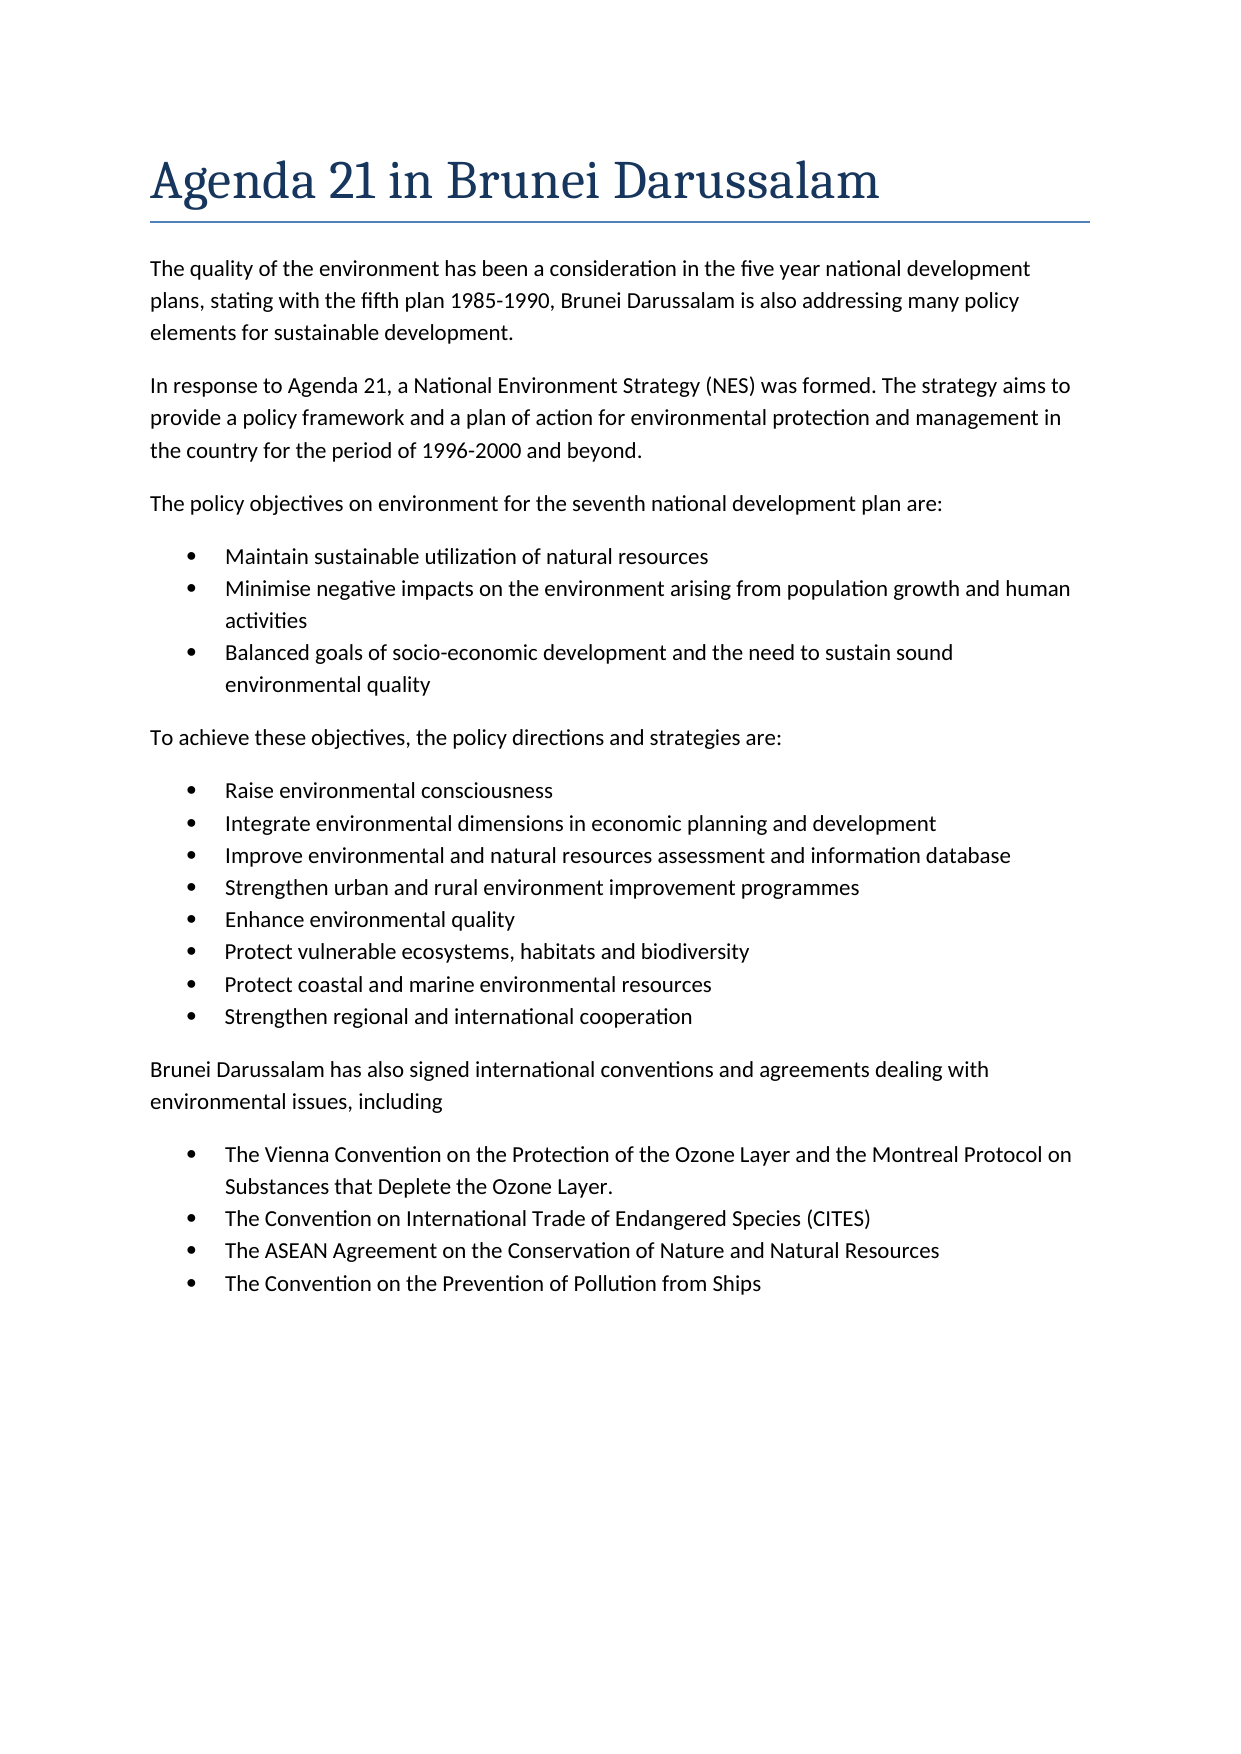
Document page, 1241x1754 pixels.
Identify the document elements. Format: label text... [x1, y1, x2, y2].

list Improve environmental and natural resources assessment and information database [187, 841, 1090, 869]
text To achieve these objectives, the policy directions and strategies are: [150, 723, 1090, 752]
list Protect coastal and marine environmental resources [187, 970, 1090, 998]
list Integrate environmental dimensions in economic planning and development [187, 809, 1090, 837]
list Protect vulnerable ecosystems, habitats and biodiversity [187, 937, 1090, 966]
text The quality of the environment has been a consideration in the five year national development plans, stating with the fifth plan 1985-1990, Brunei Darussalam is also addressing many policy elements for sustainable development. [150, 254, 1090, 346]
list The Convention on International Trade of Endangered Species (CITES) [187, 1204, 1090, 1232]
text In response to Agenda 21, a National Environment Strategy (NES) was formed. The strategy aims to provide a policy framework and a plan of action for environmental protection and management in the country for the period of 1996-2000 and beyond. [150, 371, 1090, 464]
list Balanced goals of socio-economic development and the need to sustain sound environmental quality [187, 638, 1090, 698]
list The ASEAN Agreement on the Conservation of Nature and Natural Resources [187, 1237, 1090, 1265]
text Brunei Darussalam has also signed international conventions and agreements dealing with environmental issues, including [150, 1055, 1090, 1115]
text The policy objectives on environment for the seventh national development plan are: [150, 489, 1090, 517]
list The Convention on the Prevention of Pollution from Ships [187, 1269, 1090, 1297]
list Enhance environmental quality [187, 905, 1090, 933]
list Minimise negative impacts on the environment arising from population growth and human activities [187, 574, 1090, 634]
list Strengthen urban and rural environment improvement programmes [187, 873, 1090, 901]
list Strengthen regional and international cooperation [187, 1002, 1090, 1030]
list Maintain sustainable utilization of natural resources [187, 542, 1090, 570]
list Raise environmental consciousness [187, 777, 1090, 804]
list The Vienna Convention on the Protection of the Ozone Layer and the Montreal Protocol on Substances that Deplete the Ozone Layer. [187, 1140, 1090, 1200]
title Agenda 21 in Brunei Darussalam [150, 150, 1090, 221]
